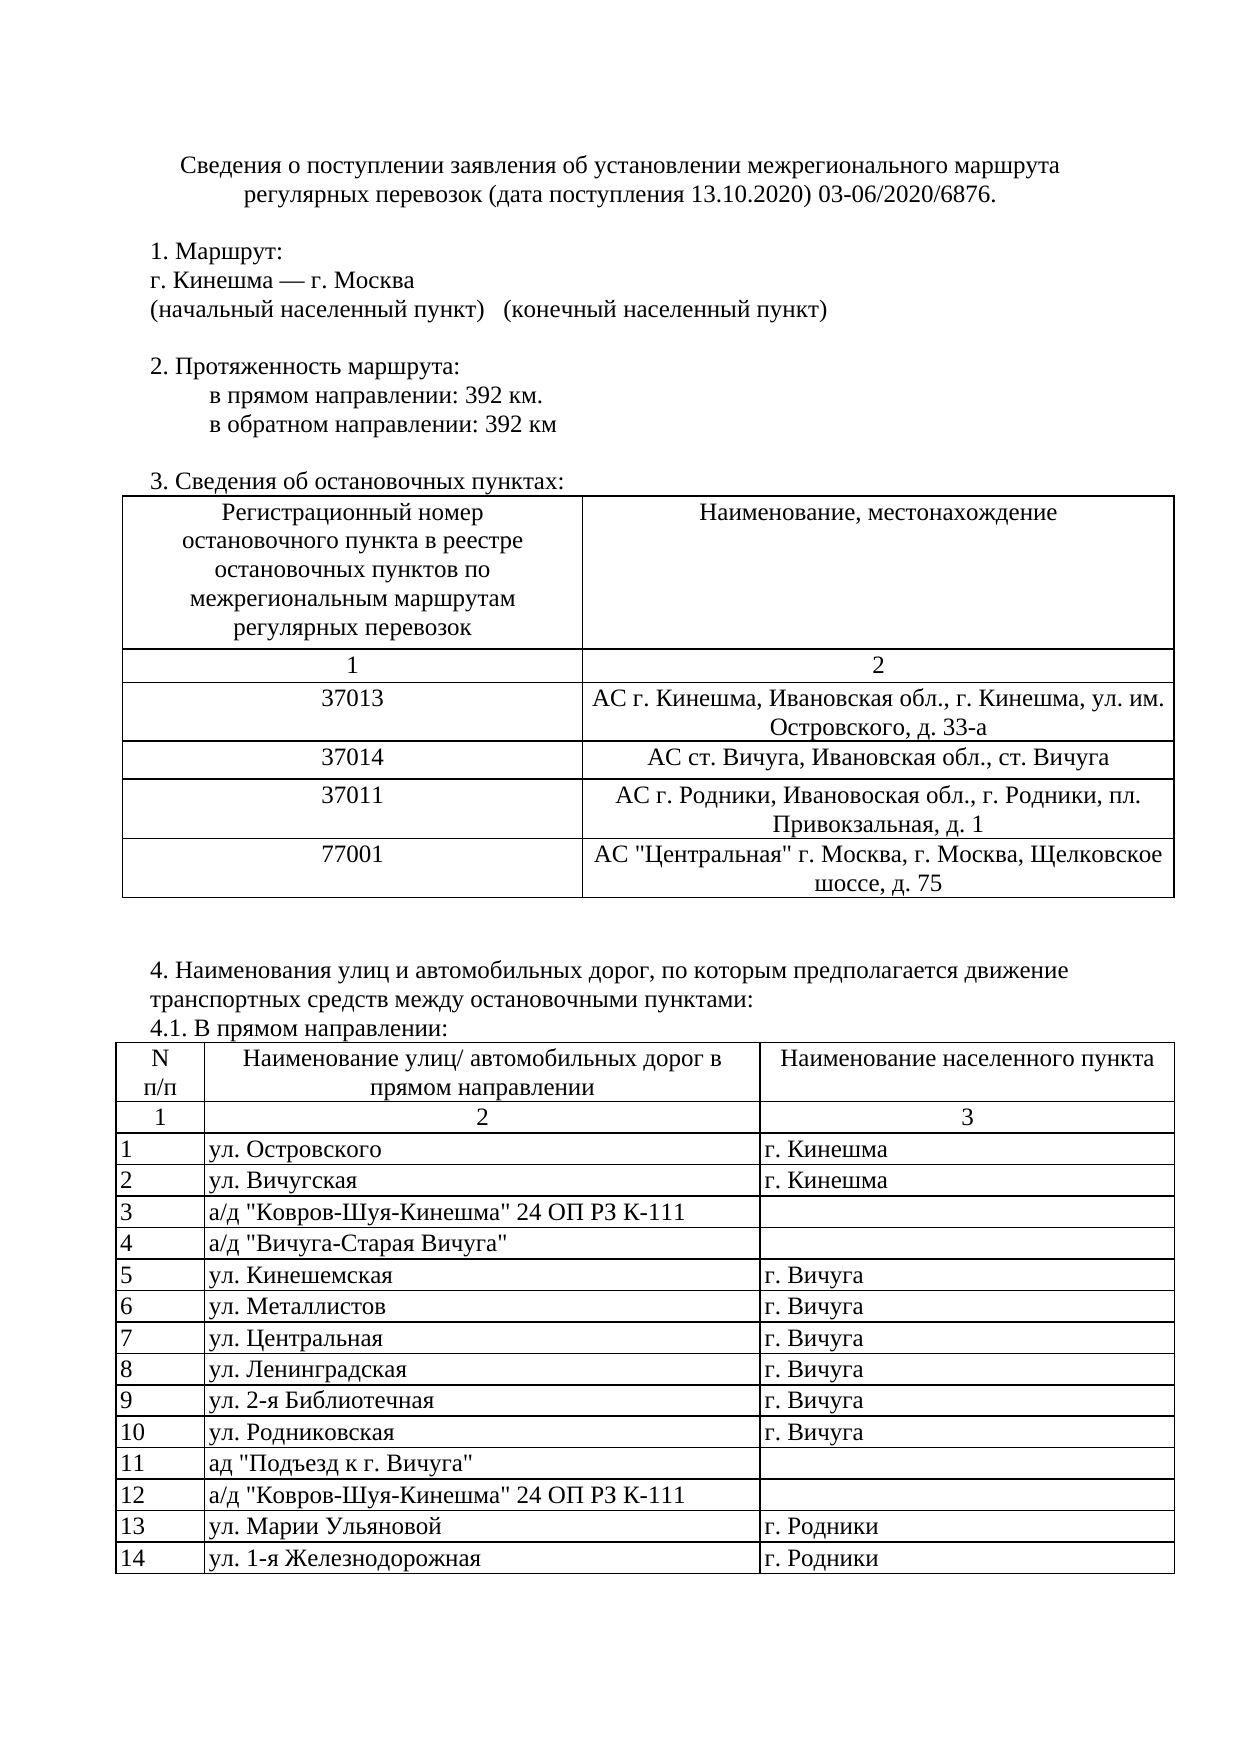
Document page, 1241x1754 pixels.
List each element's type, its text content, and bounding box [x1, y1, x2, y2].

table_cell 12 [117, 1480, 204, 1510]
table_cell г. Родники [761, 1511, 1174, 1541]
table_cell 37011 [123, 780, 582, 837]
table_header Регистрационный номер остановочного пункта в реестре остановочных пунктов по межрегиональным маршрутам регулярных перевозок [123, 497, 582, 648]
table_cell а/д "Ковров-Шуя-Кинешма" 24 ОП РЗ К-111 [205, 1197, 759, 1227]
table_cell 14 [117, 1543, 204, 1573]
table_cell 11 [117, 1448, 204, 1478]
table_cell [761, 1448, 1174, 1478]
table_cell 10 [117, 1417, 204, 1447]
text (начальный населенный пункт) (конечный населенный пункт) [150, 294, 1090, 322]
table_cell ул. Центральная [205, 1323, 759, 1352]
table_cell АС ст. Вичуга, Ивановская обл., ст. Вичуга [583, 742, 1173, 778]
text г. Кинешма — г. Москва [150, 265, 1090, 294]
text 2. Протяженность маршрута: [150, 351, 1090, 380]
table_cell [761, 1197, 1174, 1227]
table_cell 37013 [123, 683, 582, 740]
text 3. Сведения об остановочных пунктах: [150, 466, 1090, 495]
table_header Наименование улиц/ автомобильных дорог в прямом направлении [205, 1043, 759, 1101]
table_cell ул. 2-я Библиотечная [205, 1386, 759, 1415]
table_cell г. Вичуга [761, 1323, 1174, 1352]
table_cell АС "Центральная" г. Москва, г. Москва, Щелковское шоссе, д. 75 [583, 839, 1173, 896]
text 4.1. В прямом направлении: [150, 1013, 1090, 1042]
table_cell 1 [117, 1102, 204, 1132]
table_cell 4 [117, 1228, 204, 1258]
table_cell АС г. Кинешма, Ивановская обл., г. Кинешма, ул. им. Островского, д. 33-а [583, 683, 1173, 740]
table_cell 13 [117, 1511, 204, 1541]
table_cell ул. Родниковская [205, 1417, 759, 1447]
table_header Наименование, местонахождение [583, 497, 1173, 648]
table_cell 7 [117, 1323, 204, 1352]
table_cell ул. Металлистов [205, 1291, 759, 1321]
table_cell ул. Ленинградская [205, 1354, 759, 1384]
table_cell 77001 [123, 839, 582, 896]
text 4. Наименования улиц и автомобильных дорог, по которым предполагается движение транспортных средств между остановочными пунктами: [150, 956, 1090, 1013]
text в прямом направлении: 392 км. [150, 380, 1090, 409]
table_cell а/д "Вичуга-Старая Вичуга" [205, 1228, 759, 1258]
table_cell г. Вичуга [761, 1354, 1174, 1384]
table_cell г. Вичуга [761, 1417, 1174, 1447]
table_cell 6 [117, 1291, 204, 1321]
table_cell ул. Кинешемская [205, 1260, 759, 1289]
table_cell 8 [117, 1354, 204, 1384]
table_cell г. Кинешма [761, 1134, 1174, 1164]
table_cell 5 [117, 1260, 204, 1289]
table_cell 2 [205, 1102, 759, 1132]
table_cell [761, 1228, 1174, 1258]
table_cell г. Родники [761, 1543, 1174, 1573]
text Сведения о поступлении заявления об установлении межрегионального маршрута регулярных перевозок (дата поступления 13.10.2020) 03-06/2020/6876. [150, 150, 1090, 207]
table_header Наименование населенного пункта [761, 1043, 1174, 1101]
table_cell ул. 1-я Железнодорожная [205, 1543, 759, 1573]
table_cell 37014 [123, 742, 582, 778]
text 1. Маршрут: [150, 236, 1090, 265]
table_cell 2 [117, 1165, 204, 1195]
table_cell 1 [117, 1134, 204, 1164]
table_cell 2 [583, 650, 1173, 681]
table_cell г. Вичуга [761, 1260, 1174, 1289]
table_cell 9 [117, 1386, 204, 1415]
table_header N п/п [117, 1043, 204, 1101]
text в обратном направлении: 392 км [150, 409, 1090, 437]
table_cell 3 [761, 1102, 1174, 1132]
table_cell 3 [117, 1197, 204, 1227]
table_cell 1 [123, 650, 582, 681]
table_cell ад "Подъезд к г. Вичуга" [205, 1448, 759, 1478]
table_cell г. Кинешма [761, 1165, 1174, 1195]
table_cell а/д "Ковров-Шуя-Кинешма" 24 ОП РЗ К-111 [205, 1480, 759, 1510]
table_cell [761, 1480, 1174, 1510]
table_cell АС г. Родники, Ивановоская обл., г. Родники, пл. Привокзальная, д. 1 [583, 780, 1173, 837]
table_cell г. Вичуга [761, 1291, 1174, 1321]
table_cell ул. Марии Ульяновой [205, 1511, 759, 1541]
table_cell ул. Островского [205, 1134, 759, 1164]
table_cell г. Вичуга [761, 1386, 1174, 1415]
table_cell ул. Вичугская [205, 1165, 759, 1195]
